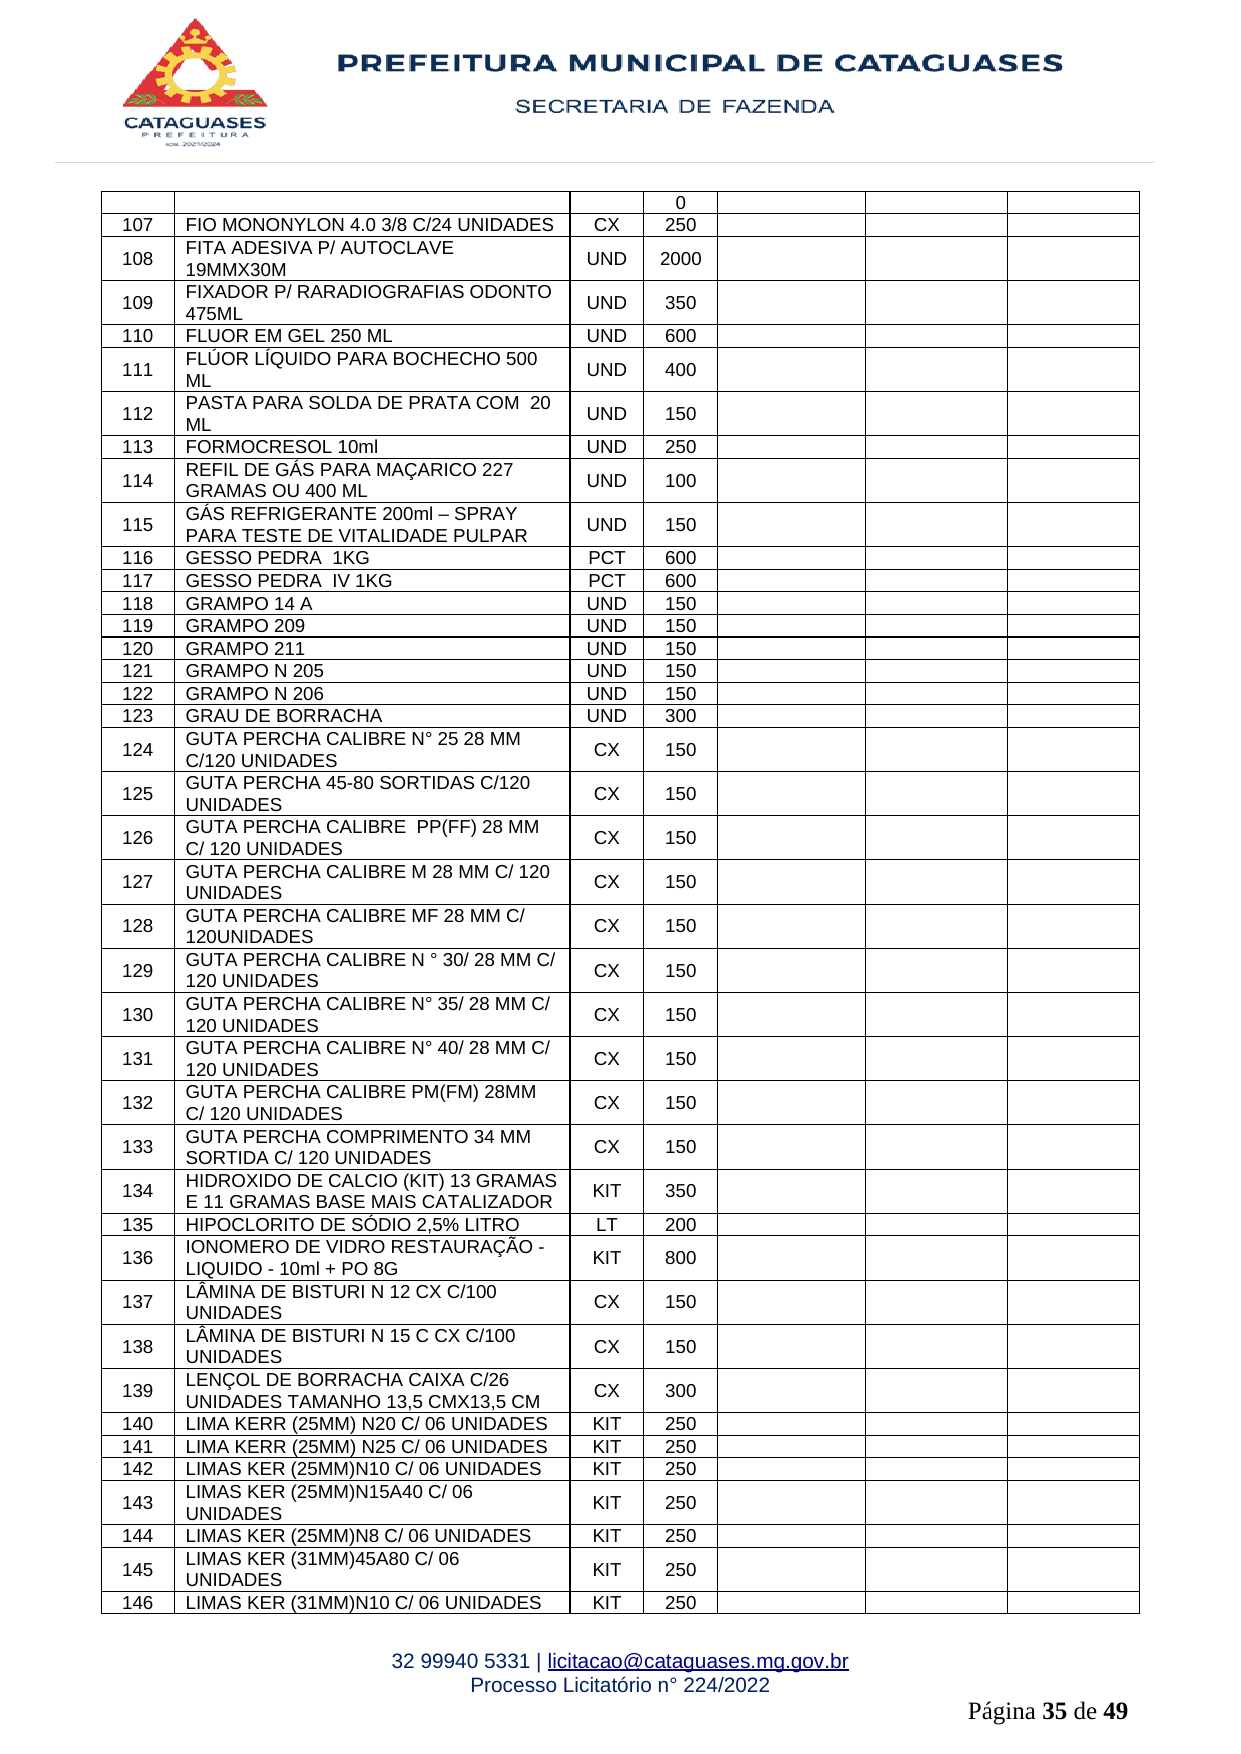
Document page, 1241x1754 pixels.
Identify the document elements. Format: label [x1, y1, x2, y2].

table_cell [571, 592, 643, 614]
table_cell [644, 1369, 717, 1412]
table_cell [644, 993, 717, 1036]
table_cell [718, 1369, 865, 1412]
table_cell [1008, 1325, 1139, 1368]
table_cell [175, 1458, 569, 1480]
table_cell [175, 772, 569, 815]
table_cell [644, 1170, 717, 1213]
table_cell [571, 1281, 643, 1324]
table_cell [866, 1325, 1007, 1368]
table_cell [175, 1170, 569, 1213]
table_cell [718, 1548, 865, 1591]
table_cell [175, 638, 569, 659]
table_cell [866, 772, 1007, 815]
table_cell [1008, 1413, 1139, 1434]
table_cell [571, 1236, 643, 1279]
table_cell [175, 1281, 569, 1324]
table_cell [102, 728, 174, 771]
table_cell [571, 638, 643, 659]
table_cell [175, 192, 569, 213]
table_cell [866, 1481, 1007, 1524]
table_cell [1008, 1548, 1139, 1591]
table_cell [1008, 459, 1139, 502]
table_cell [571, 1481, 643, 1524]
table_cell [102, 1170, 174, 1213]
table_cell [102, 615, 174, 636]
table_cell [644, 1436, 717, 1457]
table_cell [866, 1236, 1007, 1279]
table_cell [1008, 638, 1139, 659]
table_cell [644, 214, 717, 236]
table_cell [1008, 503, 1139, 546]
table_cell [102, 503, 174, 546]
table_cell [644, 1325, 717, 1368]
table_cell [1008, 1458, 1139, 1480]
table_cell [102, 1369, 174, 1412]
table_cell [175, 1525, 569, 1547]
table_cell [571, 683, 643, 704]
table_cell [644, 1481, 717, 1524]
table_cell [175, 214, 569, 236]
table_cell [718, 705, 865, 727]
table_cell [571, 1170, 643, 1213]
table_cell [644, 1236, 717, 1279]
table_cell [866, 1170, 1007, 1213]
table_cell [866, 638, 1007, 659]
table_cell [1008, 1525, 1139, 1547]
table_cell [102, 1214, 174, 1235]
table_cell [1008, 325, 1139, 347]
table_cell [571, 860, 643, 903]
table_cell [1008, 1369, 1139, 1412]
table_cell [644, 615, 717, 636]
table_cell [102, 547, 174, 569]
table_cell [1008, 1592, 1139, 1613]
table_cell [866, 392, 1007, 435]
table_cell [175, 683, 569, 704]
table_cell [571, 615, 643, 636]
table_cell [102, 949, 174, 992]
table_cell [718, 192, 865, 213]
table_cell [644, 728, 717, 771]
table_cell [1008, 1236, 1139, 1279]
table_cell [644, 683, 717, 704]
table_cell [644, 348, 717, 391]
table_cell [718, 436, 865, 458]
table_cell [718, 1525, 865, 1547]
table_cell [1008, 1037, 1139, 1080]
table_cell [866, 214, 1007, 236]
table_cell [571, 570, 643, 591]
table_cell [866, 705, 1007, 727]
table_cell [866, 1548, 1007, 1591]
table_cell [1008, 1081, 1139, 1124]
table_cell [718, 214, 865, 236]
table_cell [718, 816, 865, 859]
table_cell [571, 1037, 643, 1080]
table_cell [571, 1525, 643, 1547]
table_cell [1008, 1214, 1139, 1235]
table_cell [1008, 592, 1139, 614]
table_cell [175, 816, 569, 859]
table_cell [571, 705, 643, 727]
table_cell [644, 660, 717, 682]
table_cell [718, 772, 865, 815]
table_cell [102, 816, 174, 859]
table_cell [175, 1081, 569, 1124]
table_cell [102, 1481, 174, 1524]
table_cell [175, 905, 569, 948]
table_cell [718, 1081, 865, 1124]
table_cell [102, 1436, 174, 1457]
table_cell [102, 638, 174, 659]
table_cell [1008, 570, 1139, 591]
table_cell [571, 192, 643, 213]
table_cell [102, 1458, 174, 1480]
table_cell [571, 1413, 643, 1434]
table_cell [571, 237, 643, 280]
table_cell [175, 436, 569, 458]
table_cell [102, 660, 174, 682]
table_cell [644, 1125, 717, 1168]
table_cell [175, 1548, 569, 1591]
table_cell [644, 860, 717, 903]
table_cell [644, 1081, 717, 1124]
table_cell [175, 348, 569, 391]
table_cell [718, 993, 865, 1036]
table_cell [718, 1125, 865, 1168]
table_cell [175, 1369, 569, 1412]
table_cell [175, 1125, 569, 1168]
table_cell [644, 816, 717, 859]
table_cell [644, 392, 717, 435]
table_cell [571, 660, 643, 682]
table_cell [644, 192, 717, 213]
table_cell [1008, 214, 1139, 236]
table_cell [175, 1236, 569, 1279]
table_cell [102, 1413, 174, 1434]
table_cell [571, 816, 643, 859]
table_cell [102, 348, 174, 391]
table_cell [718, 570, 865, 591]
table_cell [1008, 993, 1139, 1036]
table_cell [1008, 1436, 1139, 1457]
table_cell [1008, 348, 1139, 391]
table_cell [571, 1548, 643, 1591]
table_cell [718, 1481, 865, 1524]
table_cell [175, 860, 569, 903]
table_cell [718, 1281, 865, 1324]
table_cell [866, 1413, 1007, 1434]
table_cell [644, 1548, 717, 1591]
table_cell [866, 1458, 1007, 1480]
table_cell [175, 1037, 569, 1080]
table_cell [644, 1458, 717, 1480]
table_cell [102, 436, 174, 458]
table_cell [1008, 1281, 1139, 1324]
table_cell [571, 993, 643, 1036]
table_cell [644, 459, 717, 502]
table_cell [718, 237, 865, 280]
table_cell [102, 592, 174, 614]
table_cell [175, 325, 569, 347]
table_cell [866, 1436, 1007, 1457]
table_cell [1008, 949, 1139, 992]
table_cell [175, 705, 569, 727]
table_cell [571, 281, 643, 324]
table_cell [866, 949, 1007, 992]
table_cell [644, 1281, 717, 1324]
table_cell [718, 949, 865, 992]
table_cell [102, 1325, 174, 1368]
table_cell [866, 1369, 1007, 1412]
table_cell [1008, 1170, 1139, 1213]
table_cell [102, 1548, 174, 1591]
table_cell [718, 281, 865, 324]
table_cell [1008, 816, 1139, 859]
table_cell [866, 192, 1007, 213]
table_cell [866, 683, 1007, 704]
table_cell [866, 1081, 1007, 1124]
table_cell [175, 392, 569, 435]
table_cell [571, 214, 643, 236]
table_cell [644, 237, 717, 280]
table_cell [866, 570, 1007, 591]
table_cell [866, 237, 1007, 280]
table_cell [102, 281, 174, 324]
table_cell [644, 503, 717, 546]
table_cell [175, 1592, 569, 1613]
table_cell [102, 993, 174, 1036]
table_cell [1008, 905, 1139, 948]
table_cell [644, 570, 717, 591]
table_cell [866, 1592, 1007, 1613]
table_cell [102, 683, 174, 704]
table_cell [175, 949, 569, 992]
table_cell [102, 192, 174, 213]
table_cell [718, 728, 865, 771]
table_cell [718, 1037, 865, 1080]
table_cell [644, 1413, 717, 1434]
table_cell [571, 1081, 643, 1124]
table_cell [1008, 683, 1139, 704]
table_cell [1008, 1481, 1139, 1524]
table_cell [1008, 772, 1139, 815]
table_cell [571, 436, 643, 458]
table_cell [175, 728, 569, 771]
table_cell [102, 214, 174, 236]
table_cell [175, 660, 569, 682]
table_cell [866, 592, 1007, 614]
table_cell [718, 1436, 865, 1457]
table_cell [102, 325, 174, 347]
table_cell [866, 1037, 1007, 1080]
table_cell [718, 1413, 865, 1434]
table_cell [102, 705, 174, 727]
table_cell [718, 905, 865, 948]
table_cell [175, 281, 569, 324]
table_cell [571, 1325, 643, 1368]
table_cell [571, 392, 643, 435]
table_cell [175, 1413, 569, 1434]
picture [54, 15, 1155, 163]
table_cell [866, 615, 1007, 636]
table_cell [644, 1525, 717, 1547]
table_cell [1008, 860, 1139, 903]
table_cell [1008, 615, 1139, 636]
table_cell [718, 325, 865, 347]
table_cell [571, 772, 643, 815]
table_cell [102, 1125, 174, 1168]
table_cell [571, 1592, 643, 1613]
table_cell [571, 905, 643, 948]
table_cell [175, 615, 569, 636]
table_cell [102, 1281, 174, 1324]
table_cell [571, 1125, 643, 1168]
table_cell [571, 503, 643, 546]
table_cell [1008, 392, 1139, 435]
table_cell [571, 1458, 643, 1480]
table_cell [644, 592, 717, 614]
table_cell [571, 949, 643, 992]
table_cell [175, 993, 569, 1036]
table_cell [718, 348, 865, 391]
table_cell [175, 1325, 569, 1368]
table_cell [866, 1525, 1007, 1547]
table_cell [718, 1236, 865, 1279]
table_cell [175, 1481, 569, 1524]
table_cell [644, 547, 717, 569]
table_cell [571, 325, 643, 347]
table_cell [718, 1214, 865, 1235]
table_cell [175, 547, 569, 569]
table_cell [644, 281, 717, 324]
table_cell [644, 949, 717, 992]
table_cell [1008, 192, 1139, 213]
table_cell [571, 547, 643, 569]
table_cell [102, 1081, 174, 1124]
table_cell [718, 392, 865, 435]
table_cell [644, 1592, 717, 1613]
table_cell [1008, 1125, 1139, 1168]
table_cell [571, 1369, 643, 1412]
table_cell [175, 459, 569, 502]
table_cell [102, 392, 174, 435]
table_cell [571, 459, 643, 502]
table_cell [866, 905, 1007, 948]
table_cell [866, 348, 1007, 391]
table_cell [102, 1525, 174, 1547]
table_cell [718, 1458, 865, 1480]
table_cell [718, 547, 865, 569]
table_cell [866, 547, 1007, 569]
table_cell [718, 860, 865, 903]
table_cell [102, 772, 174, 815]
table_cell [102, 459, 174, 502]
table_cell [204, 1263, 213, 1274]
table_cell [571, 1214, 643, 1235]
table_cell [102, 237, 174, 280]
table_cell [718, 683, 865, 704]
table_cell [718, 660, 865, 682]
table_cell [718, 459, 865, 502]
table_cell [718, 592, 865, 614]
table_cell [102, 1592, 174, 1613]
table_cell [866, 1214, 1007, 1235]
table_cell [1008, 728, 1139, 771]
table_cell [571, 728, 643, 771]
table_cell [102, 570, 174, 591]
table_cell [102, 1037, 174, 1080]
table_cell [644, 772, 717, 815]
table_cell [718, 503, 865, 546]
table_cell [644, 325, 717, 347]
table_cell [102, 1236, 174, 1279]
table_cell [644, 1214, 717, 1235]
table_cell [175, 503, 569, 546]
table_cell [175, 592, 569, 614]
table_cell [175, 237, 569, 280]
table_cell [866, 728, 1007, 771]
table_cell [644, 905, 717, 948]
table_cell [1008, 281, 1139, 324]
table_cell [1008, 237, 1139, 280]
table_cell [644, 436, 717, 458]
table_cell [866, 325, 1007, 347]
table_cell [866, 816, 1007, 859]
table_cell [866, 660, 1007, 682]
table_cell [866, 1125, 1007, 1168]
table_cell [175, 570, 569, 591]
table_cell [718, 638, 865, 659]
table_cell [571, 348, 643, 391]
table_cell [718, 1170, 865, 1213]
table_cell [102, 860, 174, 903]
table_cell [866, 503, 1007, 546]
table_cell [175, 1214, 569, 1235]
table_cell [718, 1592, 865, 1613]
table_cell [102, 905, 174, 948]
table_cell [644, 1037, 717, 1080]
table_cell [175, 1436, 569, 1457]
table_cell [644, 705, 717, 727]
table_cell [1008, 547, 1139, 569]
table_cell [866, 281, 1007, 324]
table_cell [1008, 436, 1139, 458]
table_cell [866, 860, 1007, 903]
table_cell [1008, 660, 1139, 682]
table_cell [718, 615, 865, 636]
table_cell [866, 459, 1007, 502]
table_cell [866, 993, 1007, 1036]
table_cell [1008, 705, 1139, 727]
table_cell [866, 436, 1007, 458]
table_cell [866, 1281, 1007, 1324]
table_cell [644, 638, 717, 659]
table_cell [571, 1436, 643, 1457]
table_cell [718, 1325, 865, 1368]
